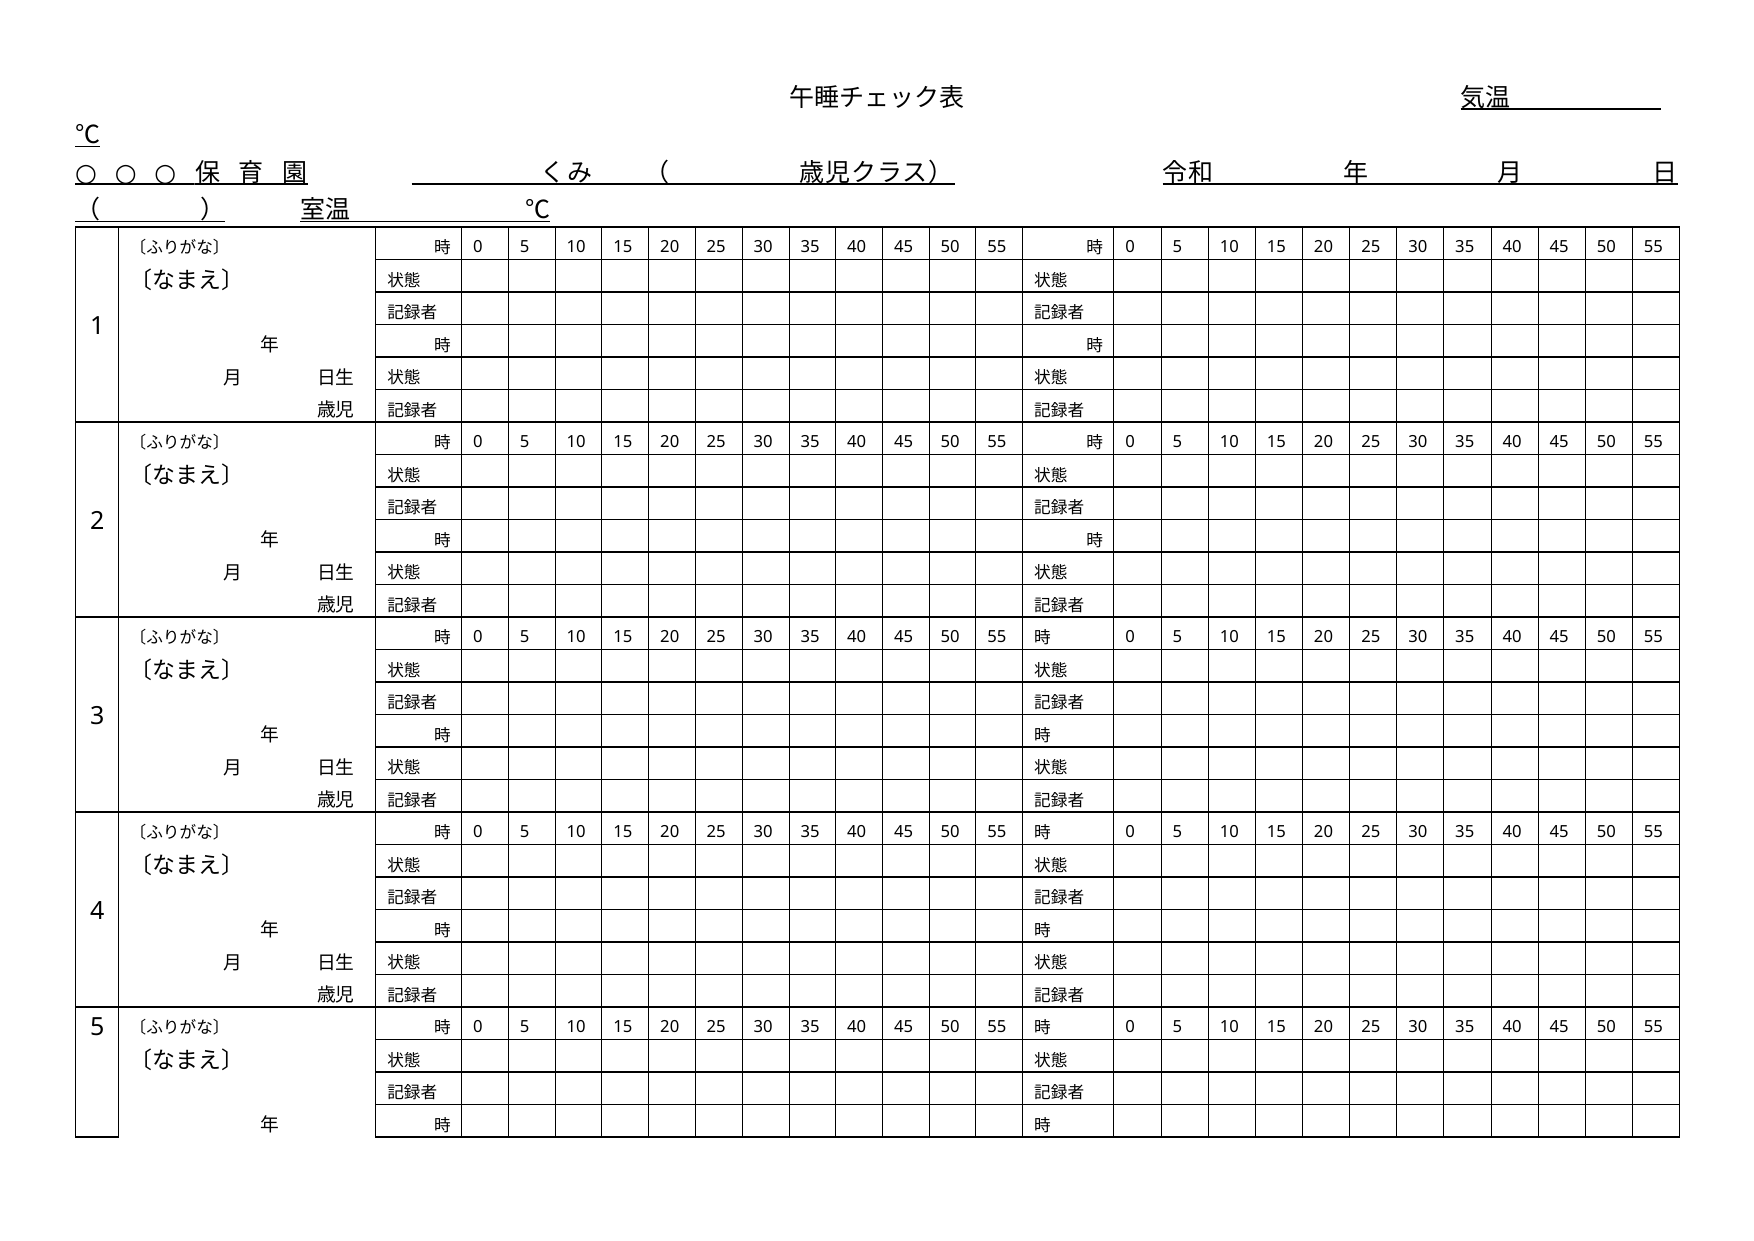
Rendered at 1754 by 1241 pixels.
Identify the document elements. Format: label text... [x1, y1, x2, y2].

table_cell [743, 683, 789, 714]
table_cell 30 [743, 1008, 789, 1039]
table_cell [1492, 1073, 1538, 1104]
table_cell [743, 650, 789, 681]
table_cell [1162, 910, 1208, 941]
table_cell [1162, 553, 1208, 584]
table_cell [1209, 553, 1255, 584]
table_cell [1492, 780, 1538, 811]
table_cell [649, 748, 695, 779]
table_cell [1444, 553, 1491, 584]
table_cell 40 [1492, 423, 1538, 454]
table_cell 時 [1023, 715, 1113, 746]
table_cell [1397, 520, 1443, 551]
table_cell [790, 878, 835, 909]
table_cell 5 [509, 813, 555, 844]
table_cell [696, 748, 742, 779]
table_cell 〔なまえ〕 [119, 259, 375, 324]
table_cell [1256, 553, 1302, 584]
table_cell [509, 358, 555, 389]
table_cell [1586, 910, 1632, 941]
table_cell [509, 325, 555, 356]
table_cell [696, 878, 742, 909]
table_cell [1256, 358, 1302, 389]
table_cell [649, 1105, 695, 1136]
table_cell [1586, 650, 1632, 681]
table_cell [1303, 293, 1349, 324]
table_cell [696, 260, 742, 291]
table_cell [1209, 715, 1255, 746]
table_cell 時 [1023, 910, 1113, 941]
table_cell 状態 [1023, 845, 1113, 876]
table_cell [509, 390, 555, 421]
table_cell [1162, 293, 1208, 324]
table_cell [1633, 520, 1679, 551]
table_cell [1633, 1105, 1679, 1136]
table_cell [976, 455, 1022, 486]
table_cell 時 [376, 618, 461, 649]
table_cell [649, 358, 695, 389]
table_cell [462, 325, 508, 356]
table_cell [1162, 715, 1208, 746]
table_cell [1350, 748, 1396, 779]
table_cell [976, 683, 1022, 714]
table_cell [930, 878, 975, 909]
table_cell 時 [1023, 813, 1113, 844]
table_cell [1303, 260, 1349, 291]
table_cell [883, 488, 929, 519]
table_cell 〔ふりがな〕 [119, 618, 375, 649]
table_cell 25 [696, 618, 742, 649]
table_cell [1114, 520, 1161, 551]
text 午睡チェック表 気温 ℃ [75, 76, 1679, 151]
table_cell [556, 975, 601, 1006]
table_cell [1256, 943, 1302, 974]
table_cell [883, 943, 929, 974]
table_cell [1350, 1073, 1396, 1104]
table_cell [1633, 910, 1679, 941]
table_cell [836, 910, 882, 941]
table_cell [1539, 715, 1585, 746]
table_cell [462, 715, 508, 746]
table_cell [1397, 975, 1443, 1006]
table_cell [836, 1073, 882, 1104]
table_cell [1303, 1040, 1349, 1071]
table_cell 0 [1114, 618, 1161, 649]
table_header 25 [696, 228, 742, 259]
table_cell [556, 390, 601, 421]
table_cell 25 [1350, 1008, 1396, 1039]
table_cell [743, 1040, 789, 1071]
table_cell [462, 943, 508, 974]
table_cell [930, 390, 975, 421]
table_cell 45 [883, 423, 929, 454]
table_cell 状態 [1023, 358, 1113, 389]
table_cell [696, 455, 742, 486]
table_cell [1162, 1105, 1208, 1136]
table_cell [790, 260, 835, 291]
table_cell [602, 780, 648, 811]
table_cell [1303, 1073, 1349, 1104]
table_cell [1444, 650, 1491, 681]
table_cell [462, 780, 508, 811]
table_cell [1350, 975, 1396, 1006]
table_cell [790, 715, 835, 746]
table_cell [1303, 878, 1349, 909]
table_header 15 [1256, 228, 1302, 259]
table_cell [1539, 293, 1585, 324]
table_cell 10 [556, 423, 601, 454]
table_cell [1633, 780, 1679, 811]
table_cell [883, 910, 929, 941]
table_cell 状態 [376, 943, 461, 974]
table_cell [1303, 748, 1349, 779]
table_cell [1539, 1040, 1585, 1071]
table_cell [462, 975, 508, 1006]
table_cell 5 [1162, 813, 1208, 844]
table_cell [1114, 260, 1161, 291]
table_cell [1586, 1040, 1632, 1071]
table_cell 年 [119, 1104, 375, 1136]
table_cell [649, 293, 695, 324]
table_cell [649, 845, 695, 876]
table_cell 記録者 [376, 975, 461, 1006]
table_cell 月 日生 [119, 941, 375, 974]
table_cell [462, 650, 508, 681]
table_cell [1397, 748, 1443, 779]
table_cell [462, 1040, 508, 1071]
table_cell [836, 293, 882, 324]
table_cell [1256, 845, 1302, 876]
table_cell [1492, 1105, 1538, 1136]
table_cell 10 [1209, 1008, 1255, 1039]
table_cell [1539, 650, 1585, 681]
table_cell [1114, 553, 1161, 584]
table_cell 記録者 [376, 683, 461, 714]
table_cell [1114, 325, 1161, 356]
table_cell [1633, 260, 1679, 291]
table_cell 0 [462, 813, 508, 844]
table_cell [836, 1105, 882, 1136]
table_cell [1209, 390, 1255, 421]
table_cell [836, 390, 882, 421]
table_cell [790, 488, 835, 519]
table_cell [649, 715, 695, 746]
table_cell [556, 943, 601, 974]
table_cell [556, 910, 601, 941]
table_cell [1397, 878, 1443, 909]
table_cell [836, 943, 882, 974]
table_header 25 [1350, 228, 1396, 259]
table_cell 〔なまえ〕 [119, 454, 375, 519]
table_cell 年 [119, 909, 375, 941]
table_cell 年 [119, 519, 375, 551]
table_cell [696, 910, 742, 941]
table_cell 記録者 [376, 780, 461, 811]
table_cell [509, 455, 555, 486]
table_header 55 [976, 228, 1022, 259]
table_cell [1162, 683, 1208, 714]
table_cell [1539, 683, 1585, 714]
table_cell 25 [1350, 618, 1396, 649]
table_cell [1162, 390, 1208, 421]
table_cell [696, 845, 742, 876]
table_cell [1633, 358, 1679, 389]
table_cell [696, 358, 742, 389]
table_cell [1209, 520, 1255, 551]
table_cell 40 [1492, 618, 1538, 649]
table_cell [649, 1040, 695, 1071]
table_cell [930, 260, 975, 291]
table_cell [930, 683, 975, 714]
table_cell [602, 975, 648, 1006]
table_cell 20 [1303, 618, 1349, 649]
table_cell [883, 293, 929, 324]
table_header 50 [930, 228, 975, 259]
table_cell [790, 845, 835, 876]
table_cell [1539, 1105, 1585, 1136]
table_cell [1114, 748, 1161, 779]
table_cell 状態 [1023, 650, 1113, 681]
table_cell [1114, 358, 1161, 389]
table_cell 45 [1539, 1008, 1585, 1039]
table_cell [743, 260, 789, 291]
table_cell [649, 650, 695, 681]
table_cell 55 [976, 618, 1022, 649]
table_cell 10 [556, 813, 601, 844]
table_cell [1397, 390, 1443, 421]
table_cell [790, 390, 835, 421]
table_cell [462, 293, 508, 324]
table_cell [602, 748, 648, 779]
table_cell [883, 260, 929, 291]
table_cell [1444, 390, 1491, 421]
table_cell 時 [376, 1008, 461, 1039]
table_cell [1492, 1040, 1538, 1071]
table_cell [930, 975, 975, 1006]
table_cell [556, 325, 601, 356]
table_cell [1492, 325, 1538, 356]
table_cell [930, 943, 975, 974]
table_cell [696, 553, 742, 584]
table_cell 45 [1539, 423, 1585, 454]
table_cell 時 [1023, 423, 1113, 454]
table_cell 0 [1114, 423, 1161, 454]
table_cell 20 [1303, 813, 1349, 844]
table_cell [1350, 358, 1396, 389]
table_cell [696, 390, 742, 421]
table_cell [1209, 585, 1255, 616]
table_cell [649, 943, 695, 974]
table_cell [1162, 1073, 1208, 1104]
table_cell 時 [1023, 520, 1113, 551]
table_cell [509, 780, 555, 811]
table_cell 時 [376, 910, 461, 941]
table_cell 20 [649, 813, 695, 844]
table_cell [1492, 585, 1538, 616]
table_cell [1539, 488, 1585, 519]
table_cell [1633, 293, 1679, 324]
table_cell [1444, 358, 1491, 389]
table_cell [1492, 878, 1538, 909]
table_cell [836, 488, 882, 519]
table_cell [836, 358, 882, 389]
table_cell [1397, 1105, 1443, 1136]
table_cell [696, 715, 742, 746]
table_cell [743, 293, 789, 324]
table_cell [790, 1040, 835, 1071]
table_cell [696, 1105, 742, 1136]
table_cell [790, 455, 835, 486]
table_cell [509, 715, 555, 746]
table_cell 40 [836, 813, 882, 844]
table_cell [1256, 455, 1302, 486]
table_cell [976, 1105, 1022, 1136]
table_cell [976, 910, 1022, 941]
table_cell [883, 748, 929, 779]
table_cell [743, 943, 789, 974]
table_cell [1209, 1105, 1255, 1136]
table_cell [1539, 553, 1585, 584]
table_cell [1209, 780, 1255, 811]
table_cell 5 [1162, 423, 1208, 454]
table_cell [1350, 585, 1396, 616]
table_cell 記録者 [1023, 975, 1113, 1006]
table_cell [976, 293, 1022, 324]
table_cell 〔ふりがな〕 [119, 813, 375, 844]
table_cell [1162, 1040, 1208, 1071]
table_cell [1492, 260, 1538, 291]
table_cell [1209, 910, 1255, 941]
table_cell [1350, 260, 1396, 291]
table_cell 時 [376, 325, 461, 356]
table_cell [1303, 553, 1349, 584]
table_cell [1303, 455, 1349, 486]
table_cell [649, 585, 695, 616]
table_cell 40 [1492, 813, 1538, 844]
table_cell [509, 488, 555, 519]
table_cell [509, 1105, 555, 1136]
table_cell [602, 325, 648, 356]
table_cell 35 [1444, 618, 1491, 649]
table_cell [836, 455, 882, 486]
table_cell [1256, 488, 1302, 519]
table_cell [1397, 943, 1443, 974]
table_cell 30 [1397, 423, 1443, 454]
table_cell [1492, 715, 1538, 746]
table_cell [930, 585, 975, 616]
table_cell [1539, 358, 1585, 389]
table_cell [930, 910, 975, 941]
table_cell 20 [649, 423, 695, 454]
table_cell [1209, 1040, 1255, 1071]
table_cell [1444, 293, 1491, 324]
table_cell [1492, 488, 1538, 519]
table_cell [1303, 585, 1349, 616]
table_cell [930, 325, 975, 356]
table_header 〔ふりがな〕 [119, 228, 375, 259]
table_cell 20 [649, 1008, 695, 1039]
table_cell 〔ふりがな〕 [119, 1008, 375, 1039]
table_cell 5 [509, 423, 555, 454]
table_cell 30 [743, 423, 789, 454]
table_cell 0 [462, 1008, 508, 1039]
table_cell 30 [1397, 1008, 1443, 1039]
table_cell [1350, 683, 1396, 714]
table_cell 時 [1023, 325, 1113, 356]
table_cell 25 [696, 813, 742, 844]
table_cell [1162, 520, 1208, 551]
table_cell [1350, 845, 1396, 876]
table_cell [556, 650, 601, 681]
table_cell [509, 293, 555, 324]
table_cell [1350, 878, 1396, 909]
table_cell 10 [556, 1008, 601, 1039]
table_cell [696, 1073, 742, 1104]
table_cell 記録者 [1023, 293, 1113, 324]
table_cell 30 [1397, 618, 1443, 649]
table_cell [1303, 390, 1349, 421]
table_cell [883, 845, 929, 876]
table_cell 状態 [376, 260, 461, 291]
table_cell [930, 1073, 975, 1104]
table_cell [883, 358, 929, 389]
table_cell [790, 780, 835, 811]
table_cell 状態 [376, 455, 461, 486]
table_cell [1303, 358, 1349, 389]
table_cell 45 [883, 813, 929, 844]
table_cell [976, 780, 1022, 811]
table_cell 35 [1444, 423, 1491, 454]
table_cell [462, 1073, 508, 1104]
table_cell [1444, 1073, 1491, 1104]
table_cell [790, 910, 835, 941]
table_cell [1397, 1040, 1443, 1071]
table_header 0 [462, 228, 508, 259]
table_cell [1256, 650, 1302, 681]
table_cell [1444, 878, 1491, 909]
table_cell [1397, 1073, 1443, 1104]
table_cell [649, 325, 695, 356]
table_cell [1397, 488, 1443, 519]
table_cell [976, 1040, 1022, 1071]
table_cell [1444, 943, 1491, 974]
table_cell [1397, 553, 1443, 584]
table_cell [1633, 715, 1679, 746]
table_cell [1539, 845, 1585, 876]
table_cell 15 [602, 1008, 648, 1039]
table_cell [509, 683, 555, 714]
table_cell [976, 748, 1022, 779]
table_cell [602, 1073, 648, 1104]
table_cell [1633, 748, 1679, 779]
table_cell 月 日生 [119, 551, 375, 584]
table_cell [1586, 715, 1632, 746]
table_cell [1633, 650, 1679, 681]
table_cell [1492, 553, 1538, 584]
table_cell [1539, 260, 1585, 291]
table_cell [836, 260, 882, 291]
table_cell [883, 780, 929, 811]
table_cell [976, 358, 1022, 389]
table_cell [1633, 943, 1679, 974]
table_cell [509, 943, 555, 974]
table_cell 15 [1256, 813, 1302, 844]
table_cell 50 [930, 813, 975, 844]
table_cell [1397, 845, 1443, 876]
table_cell [930, 715, 975, 746]
table_cell [696, 683, 742, 714]
table_cell [1114, 488, 1161, 519]
table_cell [556, 845, 601, 876]
table_cell 時 [1023, 1105, 1113, 1136]
table_cell [556, 1040, 601, 1071]
table_cell [1586, 293, 1632, 324]
table_cell [743, 585, 789, 616]
table_cell [602, 293, 648, 324]
table_cell [1539, 325, 1585, 356]
table_cell 月 日生 [119, 746, 375, 779]
table_cell [556, 878, 601, 909]
table_cell 15 [1256, 618, 1302, 649]
table_cell [1256, 878, 1302, 909]
table_cell [1539, 780, 1585, 811]
table_cell 記録者 [376, 293, 461, 324]
table_cell 記録者 [376, 488, 461, 519]
table_cell [556, 260, 601, 291]
table_cell 35 [790, 423, 835, 454]
table_cell [1444, 520, 1491, 551]
table_cell [602, 455, 648, 486]
table_cell [556, 683, 601, 714]
table_cell [883, 1105, 929, 1136]
table_cell [1492, 910, 1538, 941]
table_cell [509, 650, 555, 681]
table_cell 5 [509, 618, 555, 649]
table_cell [1586, 878, 1632, 909]
table_cell [1256, 585, 1302, 616]
table_cell [1162, 260, 1208, 291]
table_cell 歳児 [119, 584, 375, 616]
table_cell [1586, 683, 1632, 714]
table_cell [1209, 845, 1255, 876]
table_cell [1586, 845, 1632, 876]
table_cell [1350, 488, 1396, 519]
table_cell [1586, 358, 1632, 389]
table_cell [790, 748, 835, 779]
table_cell [1539, 910, 1585, 941]
table_cell [1256, 910, 1302, 941]
table_cell [509, 260, 555, 291]
table_cell 状態 [376, 1040, 461, 1071]
table_cell [1633, 683, 1679, 714]
table_cell 4 [76, 813, 118, 1006]
table_cell 2 [76, 423, 118, 616]
table_cell [509, 910, 555, 941]
table_header 10 [556, 228, 601, 259]
table_cell [1350, 293, 1396, 324]
table_cell [743, 1073, 789, 1104]
table_cell [976, 553, 1022, 584]
table_header 55 [1633, 228, 1679, 259]
table_cell [1162, 650, 1208, 681]
table_cell [1397, 715, 1443, 746]
table_cell [1256, 390, 1302, 421]
table_cell [1114, 1040, 1161, 1071]
table_cell [1586, 975, 1632, 1006]
table_cell [743, 488, 789, 519]
table_cell 35 [790, 813, 835, 844]
table_cell 記録者 [1023, 683, 1113, 714]
table_cell [462, 553, 508, 584]
table_cell [1256, 260, 1302, 291]
table_cell [1397, 650, 1443, 681]
table_cell [1209, 650, 1255, 681]
table_cell 5 [1162, 618, 1208, 649]
table_cell [976, 585, 1022, 616]
table_cell [1633, 585, 1679, 616]
table_header 35 [790, 228, 835, 259]
table_cell 歳児 [119, 974, 375, 1006]
table_cell [1633, 878, 1679, 909]
table_cell [462, 845, 508, 876]
table_header 15 [602, 228, 648, 259]
table_cell [1492, 683, 1538, 714]
table_cell [1303, 325, 1349, 356]
table_cell [743, 845, 789, 876]
table_cell [1114, 975, 1161, 1006]
table_cell [462, 1105, 508, 1136]
table_cell [1539, 585, 1585, 616]
table_cell [696, 975, 742, 1006]
table_cell [1114, 845, 1161, 876]
table_cell 記録者 [1023, 878, 1113, 909]
table_cell [1209, 325, 1255, 356]
table_cell [1114, 780, 1161, 811]
table_header 40 [1492, 228, 1538, 259]
table_cell [1539, 878, 1585, 909]
table_cell [743, 520, 789, 551]
table_cell [1539, 748, 1585, 779]
table_cell [1492, 975, 1538, 1006]
table_cell [1209, 358, 1255, 389]
table_cell [556, 715, 601, 746]
table_cell [1303, 683, 1349, 714]
table_cell [976, 1073, 1022, 1104]
table_cell [1586, 455, 1632, 486]
table_cell [696, 325, 742, 356]
table_cell [1492, 520, 1538, 551]
table_cell [602, 1040, 648, 1071]
table_cell 45 [1539, 813, 1585, 844]
table_cell [1444, 910, 1491, 941]
table_cell [1444, 975, 1491, 1006]
table_cell [1539, 455, 1585, 486]
table_cell [556, 553, 601, 584]
table_cell [649, 975, 695, 1006]
table_cell [1256, 1040, 1302, 1071]
table_cell [836, 715, 882, 746]
table_cell 35 [1444, 813, 1491, 844]
table_cell [1209, 748, 1255, 779]
table_cell 時 [1023, 618, 1113, 649]
table_cell [1303, 910, 1349, 941]
table_cell [883, 1040, 929, 1071]
table_cell [1444, 585, 1491, 616]
table_cell [883, 878, 929, 909]
text ○○○保育園 くみ （ 歳児クラス） 令和 年 月 日 （ ） 室温 ℃ [75, 151, 1679, 226]
table_header 5 [509, 228, 555, 259]
table_cell [556, 293, 601, 324]
table_cell [1350, 325, 1396, 356]
table_cell [602, 943, 648, 974]
table_cell [883, 715, 929, 746]
table_cell 55 [1633, 423, 1679, 454]
table_cell [1492, 358, 1538, 389]
table_cell [1350, 1105, 1396, 1136]
table_cell [556, 780, 601, 811]
table_cell 5 [509, 1008, 555, 1039]
table_cell [1444, 715, 1491, 746]
table_cell [1114, 650, 1161, 681]
table_cell [1350, 553, 1396, 584]
table_cell [1444, 1040, 1491, 1071]
table_cell [790, 975, 835, 1006]
table_cell 〔なまえ〕 [119, 1039, 375, 1104]
table_cell [696, 1040, 742, 1071]
table_cell [790, 1073, 835, 1104]
table_cell [976, 878, 1022, 909]
table_cell 10 [1209, 423, 1255, 454]
table_cell 状態 [376, 748, 461, 779]
table_cell 状態 [376, 845, 461, 876]
table_cell [743, 910, 789, 941]
table_header 50 [1586, 228, 1632, 259]
table_cell [930, 488, 975, 519]
table_cell [602, 845, 648, 876]
table_cell [602, 358, 648, 389]
table_cell [1633, 488, 1679, 519]
table_cell [462, 358, 508, 389]
table_cell [509, 520, 555, 551]
table_cell [1586, 780, 1632, 811]
table_cell [743, 715, 789, 746]
table_cell [556, 520, 601, 551]
table_cell 45 [883, 1008, 929, 1039]
table_cell [602, 715, 648, 746]
table_cell [930, 1105, 975, 1136]
table_cell [790, 358, 835, 389]
table_cell [696, 520, 742, 551]
table_cell [743, 325, 789, 356]
table_cell [1209, 878, 1255, 909]
table_cell [930, 455, 975, 486]
table_cell 状態 [1023, 260, 1113, 291]
table_cell [1633, 1073, 1679, 1104]
table_cell [1492, 845, 1538, 876]
table_cell [1444, 1105, 1491, 1136]
table_cell [1492, 390, 1538, 421]
table_cell 35 [790, 1008, 835, 1039]
table_cell [1492, 293, 1538, 324]
table_header 20 [649, 228, 695, 259]
table_cell [1586, 748, 1632, 779]
table_cell [1162, 975, 1208, 1006]
table_cell [1162, 780, 1208, 811]
table_cell 状態 [1023, 748, 1113, 779]
table_cell [602, 1105, 648, 1136]
table_cell 55 [976, 1008, 1022, 1039]
table_cell [556, 358, 601, 389]
table_cell [790, 943, 835, 974]
table_cell [509, 878, 555, 909]
table_cell [1114, 293, 1161, 324]
table_cell 0 [1114, 813, 1161, 844]
table_cell [1114, 878, 1161, 909]
table_cell 0 [462, 423, 508, 454]
table_cell [976, 520, 1022, 551]
table_cell 時 [376, 1105, 461, 1136]
table_cell [930, 780, 975, 811]
table_cell [649, 488, 695, 519]
table_cell 状態 [376, 358, 461, 389]
table_header 10 [1209, 228, 1255, 259]
table_cell [883, 683, 929, 714]
table_cell [1162, 455, 1208, 486]
table_cell 記録者 [1023, 780, 1113, 811]
table_cell [836, 975, 882, 1006]
table_cell [1209, 683, 1255, 714]
table_cell 記録者 [1023, 585, 1113, 616]
table_cell [883, 975, 929, 1006]
table_cell [509, 1040, 555, 1071]
table_cell [1256, 325, 1302, 356]
table_cell [930, 520, 975, 551]
table_cell 記録者 [1023, 1073, 1113, 1104]
table_cell [696, 585, 742, 616]
table_cell [649, 1073, 695, 1104]
table_cell [1256, 715, 1302, 746]
table_cell [1209, 488, 1255, 519]
table_cell 15 [1256, 423, 1302, 454]
table_header 30 [743, 228, 789, 259]
table_cell 0 [462, 618, 508, 649]
table_cell [883, 455, 929, 486]
table_cell [1303, 943, 1349, 974]
table_cell 45 [1539, 618, 1585, 649]
table_cell 50 [1586, 1008, 1632, 1039]
table_cell 50 [930, 1008, 975, 1039]
table_cell [1397, 358, 1443, 389]
table_cell [976, 975, 1022, 1006]
table_cell [1256, 683, 1302, 714]
table_cell [790, 325, 835, 356]
table_cell [1397, 910, 1443, 941]
table_cell [1303, 488, 1349, 519]
table_cell [976, 650, 1022, 681]
table_cell [790, 650, 835, 681]
table_cell 状態 [376, 650, 461, 681]
table_cell 55 [1633, 1008, 1679, 1039]
table_cell [649, 780, 695, 811]
table_cell [556, 488, 601, 519]
table_cell [1586, 390, 1632, 421]
table_cell [1114, 390, 1161, 421]
table_cell 15 [602, 813, 648, 844]
table_cell [602, 683, 648, 714]
table_header 30 [1397, 228, 1443, 259]
table_cell 0 [1114, 1008, 1161, 1039]
table_cell 20 [1303, 1008, 1349, 1039]
table_cell [1303, 715, 1349, 746]
table_cell [602, 650, 648, 681]
table_cell [930, 358, 975, 389]
table_cell [1350, 1040, 1396, 1071]
table_cell [1397, 293, 1443, 324]
table_cell [1633, 553, 1679, 584]
table_cell [462, 488, 508, 519]
table_cell [976, 943, 1022, 974]
table_cell [649, 683, 695, 714]
table_cell [1209, 260, 1255, 291]
table_cell [1397, 585, 1443, 616]
table_cell [930, 1040, 975, 1071]
table_cell [976, 845, 1022, 876]
table_cell [1303, 975, 1349, 1006]
table_cell [1350, 390, 1396, 421]
table_cell [836, 325, 882, 356]
table_cell [790, 585, 835, 616]
table_cell [509, 553, 555, 584]
table_cell [1114, 1073, 1161, 1104]
table_cell [976, 488, 1022, 519]
table_cell [1397, 780, 1443, 811]
table_cell [602, 585, 648, 616]
table_cell 記録者 [376, 585, 461, 616]
table_cell 歳児 [119, 779, 375, 811]
table_cell [1633, 390, 1679, 421]
table_cell [1633, 325, 1679, 356]
table_cell [509, 975, 555, 1006]
table_cell [743, 553, 789, 584]
table_cell [1633, 455, 1679, 486]
table_cell [1209, 975, 1255, 1006]
table_cell [1492, 943, 1538, 974]
table_cell [930, 845, 975, 876]
table_cell [1492, 650, 1538, 681]
table_cell 時 [376, 520, 461, 551]
table_cell [1444, 748, 1491, 779]
table_cell [1162, 748, 1208, 779]
table_header 35 [1444, 228, 1491, 259]
table_cell [509, 1073, 555, 1104]
table_cell 15 [1256, 1008, 1302, 1039]
table_cell 40 [1492, 1008, 1538, 1039]
table_cell [556, 1073, 601, 1104]
table_cell [509, 585, 555, 616]
table_cell [883, 390, 929, 421]
table_cell 30 [743, 618, 789, 649]
table_cell [930, 650, 975, 681]
table_header 時 [376, 228, 461, 259]
table_header 5 [1162, 228, 1208, 259]
table_cell [1162, 358, 1208, 389]
table_cell [1209, 293, 1255, 324]
table_cell 25 [1350, 423, 1396, 454]
table_cell 35 [790, 618, 835, 649]
table_cell [509, 748, 555, 779]
table_cell [1303, 650, 1349, 681]
table_cell [462, 585, 508, 616]
table_cell [1114, 910, 1161, 941]
table_cell [649, 878, 695, 909]
table_cell [1444, 488, 1491, 519]
table_header 45 [883, 228, 929, 259]
table_cell [1256, 293, 1302, 324]
table_cell [1350, 910, 1396, 941]
table_cell [1256, 975, 1302, 1006]
table_cell [1350, 650, 1396, 681]
table_cell 15 [602, 423, 648, 454]
table_cell [696, 650, 742, 681]
table_cell [1539, 975, 1585, 1006]
table_cell [790, 553, 835, 584]
table_cell [1633, 1040, 1679, 1071]
table_cell [743, 358, 789, 389]
table_cell [1303, 520, 1349, 551]
table_cell [649, 260, 695, 291]
table_cell [1114, 585, 1161, 616]
table_cell [1303, 845, 1349, 876]
table_cell [790, 293, 835, 324]
table_cell [462, 910, 508, 941]
table_cell 時 [376, 813, 461, 844]
table_cell [743, 1105, 789, 1136]
table_cell 状態 [1023, 553, 1113, 584]
table_header 1 [76, 228, 118, 421]
table_cell 10 [1209, 618, 1255, 649]
table_cell [1350, 943, 1396, 974]
table_cell [1586, 488, 1632, 519]
table_cell [602, 878, 648, 909]
table_cell [836, 878, 882, 909]
table_header 時 [1023, 228, 1113, 259]
table_cell [883, 553, 929, 584]
table_cell [602, 260, 648, 291]
table_cell 20 [1303, 423, 1349, 454]
table_cell [696, 943, 742, 974]
table_cell [556, 455, 601, 486]
table_cell [649, 520, 695, 551]
table_cell 30 [743, 813, 789, 844]
table_cell 記録者 [376, 1073, 461, 1104]
table_cell 50 [1586, 618, 1632, 649]
table_cell 20 [649, 618, 695, 649]
table_cell [836, 520, 882, 551]
table_cell 記録者 [1023, 488, 1113, 519]
table_cell [1539, 520, 1585, 551]
table_cell [1350, 455, 1396, 486]
table_cell [836, 845, 882, 876]
table_cell [743, 975, 789, 1006]
table_cell [1209, 455, 1255, 486]
table_cell [1350, 715, 1396, 746]
table_cell [556, 748, 601, 779]
table_cell 記録者 [376, 878, 461, 909]
table_cell [1586, 520, 1632, 551]
table_cell [790, 683, 835, 714]
table_cell [649, 910, 695, 941]
table_cell [930, 553, 975, 584]
table_cell [1162, 943, 1208, 974]
table_cell [743, 390, 789, 421]
table_cell [602, 520, 648, 551]
table_cell [1350, 780, 1396, 811]
table_cell [930, 748, 975, 779]
table_cell 35 [1444, 1008, 1491, 1039]
table_cell [883, 585, 929, 616]
table_cell 〔なまえ〕 [119, 844, 375, 909]
table_cell 50 [930, 618, 975, 649]
table_cell 10 [556, 618, 601, 649]
table_header 0 [1114, 228, 1161, 259]
table_cell 25 [696, 1008, 742, 1039]
table_cell [1586, 943, 1632, 974]
table_cell [1397, 325, 1443, 356]
table_cell [790, 1105, 835, 1136]
table_cell 25 [1350, 813, 1396, 844]
table_cell [836, 780, 882, 811]
table_cell 〔なまえ〕 [119, 649, 375, 714]
table_cell [1586, 1073, 1632, 1104]
table_cell 50 [930, 423, 975, 454]
table_cell [1492, 748, 1538, 779]
table_cell [1633, 845, 1679, 876]
table_cell 40 [836, 618, 882, 649]
table_cell [976, 715, 1022, 746]
table_cell [602, 390, 648, 421]
table_cell 30 [1397, 813, 1443, 844]
table_cell [649, 553, 695, 584]
table_cell [1586, 325, 1632, 356]
table_cell [1162, 878, 1208, 909]
table_cell 50 [1586, 423, 1632, 454]
table_cell [1397, 260, 1443, 291]
table_cell [976, 390, 1022, 421]
table_cell 5 [76, 1008, 118, 1136]
table_cell [836, 585, 882, 616]
table_cell [1397, 455, 1443, 486]
table_cell 歳児 [119, 389, 375, 421]
table_cell [1256, 748, 1302, 779]
table_cell [462, 390, 508, 421]
table_header 45 [1539, 228, 1585, 259]
table_cell [743, 780, 789, 811]
table_cell 10 [1209, 813, 1255, 844]
table_cell [1492, 455, 1538, 486]
table_cell [696, 293, 742, 324]
table_cell 〔ふりがな〕 [119, 423, 375, 454]
table_cell [462, 260, 508, 291]
table_cell [1256, 780, 1302, 811]
table_cell [1256, 520, 1302, 551]
table_cell [976, 325, 1022, 356]
table_header 20 [1303, 228, 1349, 259]
table_cell [1114, 1105, 1161, 1136]
table_cell [1444, 325, 1491, 356]
table_cell [1586, 553, 1632, 584]
table_cell [1256, 1105, 1302, 1136]
table_cell 記録者 [376, 390, 461, 421]
table_cell 記録者 [1023, 390, 1113, 421]
table_cell [1350, 520, 1396, 551]
table_cell [696, 488, 742, 519]
table_cell [462, 878, 508, 909]
table_cell [1303, 780, 1349, 811]
table_cell [1539, 1073, 1585, 1104]
table_cell [1114, 715, 1161, 746]
table_cell [462, 520, 508, 551]
table_cell [1209, 1073, 1255, 1104]
table_cell [462, 683, 508, 714]
table_cell [836, 1040, 882, 1071]
table_cell [836, 650, 882, 681]
table_cell 年 [119, 324, 375, 356]
table_cell [930, 293, 975, 324]
table_cell 15 [602, 618, 648, 649]
table_cell 時 [376, 423, 461, 454]
table_cell [696, 780, 742, 811]
table_header 40 [836, 228, 882, 259]
table_cell 55 [976, 423, 1022, 454]
table_cell [1586, 260, 1632, 291]
table_cell 3 [76, 618, 118, 811]
table_cell [1444, 683, 1491, 714]
table_cell 45 [883, 618, 929, 649]
table_cell [602, 910, 648, 941]
table_cell [1539, 390, 1585, 421]
table_cell [883, 325, 929, 356]
table_cell 25 [696, 423, 742, 454]
table_cell [556, 1105, 601, 1136]
table_cell [1256, 1073, 1302, 1104]
table_cell [462, 748, 508, 779]
table_cell [462, 455, 508, 486]
table_cell [1114, 943, 1161, 974]
table_cell [1114, 683, 1161, 714]
table_cell [1303, 1105, 1349, 1136]
table_cell 55 [976, 813, 1022, 844]
table_cell 状態 [1023, 455, 1113, 486]
table_cell 5 [1162, 1008, 1208, 1039]
table_cell [1444, 780, 1491, 811]
table_cell [883, 650, 929, 681]
table_cell [602, 488, 648, 519]
table_cell [883, 520, 929, 551]
table_cell 55 [1633, 813, 1679, 844]
table_cell [1162, 845, 1208, 876]
table_cell [1444, 260, 1491, 291]
table_cell [1444, 845, 1491, 876]
table_cell [649, 455, 695, 486]
table_cell 時 [1023, 1008, 1113, 1039]
table_cell [1114, 455, 1161, 486]
table_cell 状態 [1023, 943, 1113, 974]
table_cell 50 [1586, 813, 1632, 844]
table_cell [836, 748, 882, 779]
table_cell [1162, 585, 1208, 616]
table_cell [1444, 455, 1491, 486]
table_cell 状態 [376, 553, 461, 584]
table_cell [1397, 683, 1443, 714]
table_cell [1162, 488, 1208, 519]
table_cell [509, 845, 555, 876]
table_cell [1539, 943, 1585, 974]
table_cell [602, 553, 648, 584]
table_cell 月 日生 [119, 356, 375, 389]
table_cell [556, 585, 601, 616]
table_cell [976, 260, 1022, 291]
table_cell [1209, 943, 1255, 974]
table_cell 状態 [1023, 1040, 1113, 1071]
table_cell [836, 553, 882, 584]
table_cell [743, 878, 789, 909]
table_cell 年 [119, 714, 375, 746]
table_cell [743, 748, 789, 779]
table_cell [1586, 1105, 1632, 1136]
table_cell 55 [1633, 618, 1679, 649]
table_cell 時 [376, 715, 461, 746]
table_cell [836, 683, 882, 714]
table_cell [649, 390, 695, 421]
table_cell [1162, 325, 1208, 356]
table_cell [743, 455, 789, 486]
table_cell [1586, 585, 1632, 616]
table_cell [790, 520, 835, 551]
table_cell 40 [836, 1008, 882, 1039]
table_cell [883, 1073, 929, 1104]
table_cell [1633, 975, 1679, 1006]
table_cell 40 [836, 423, 882, 454]
